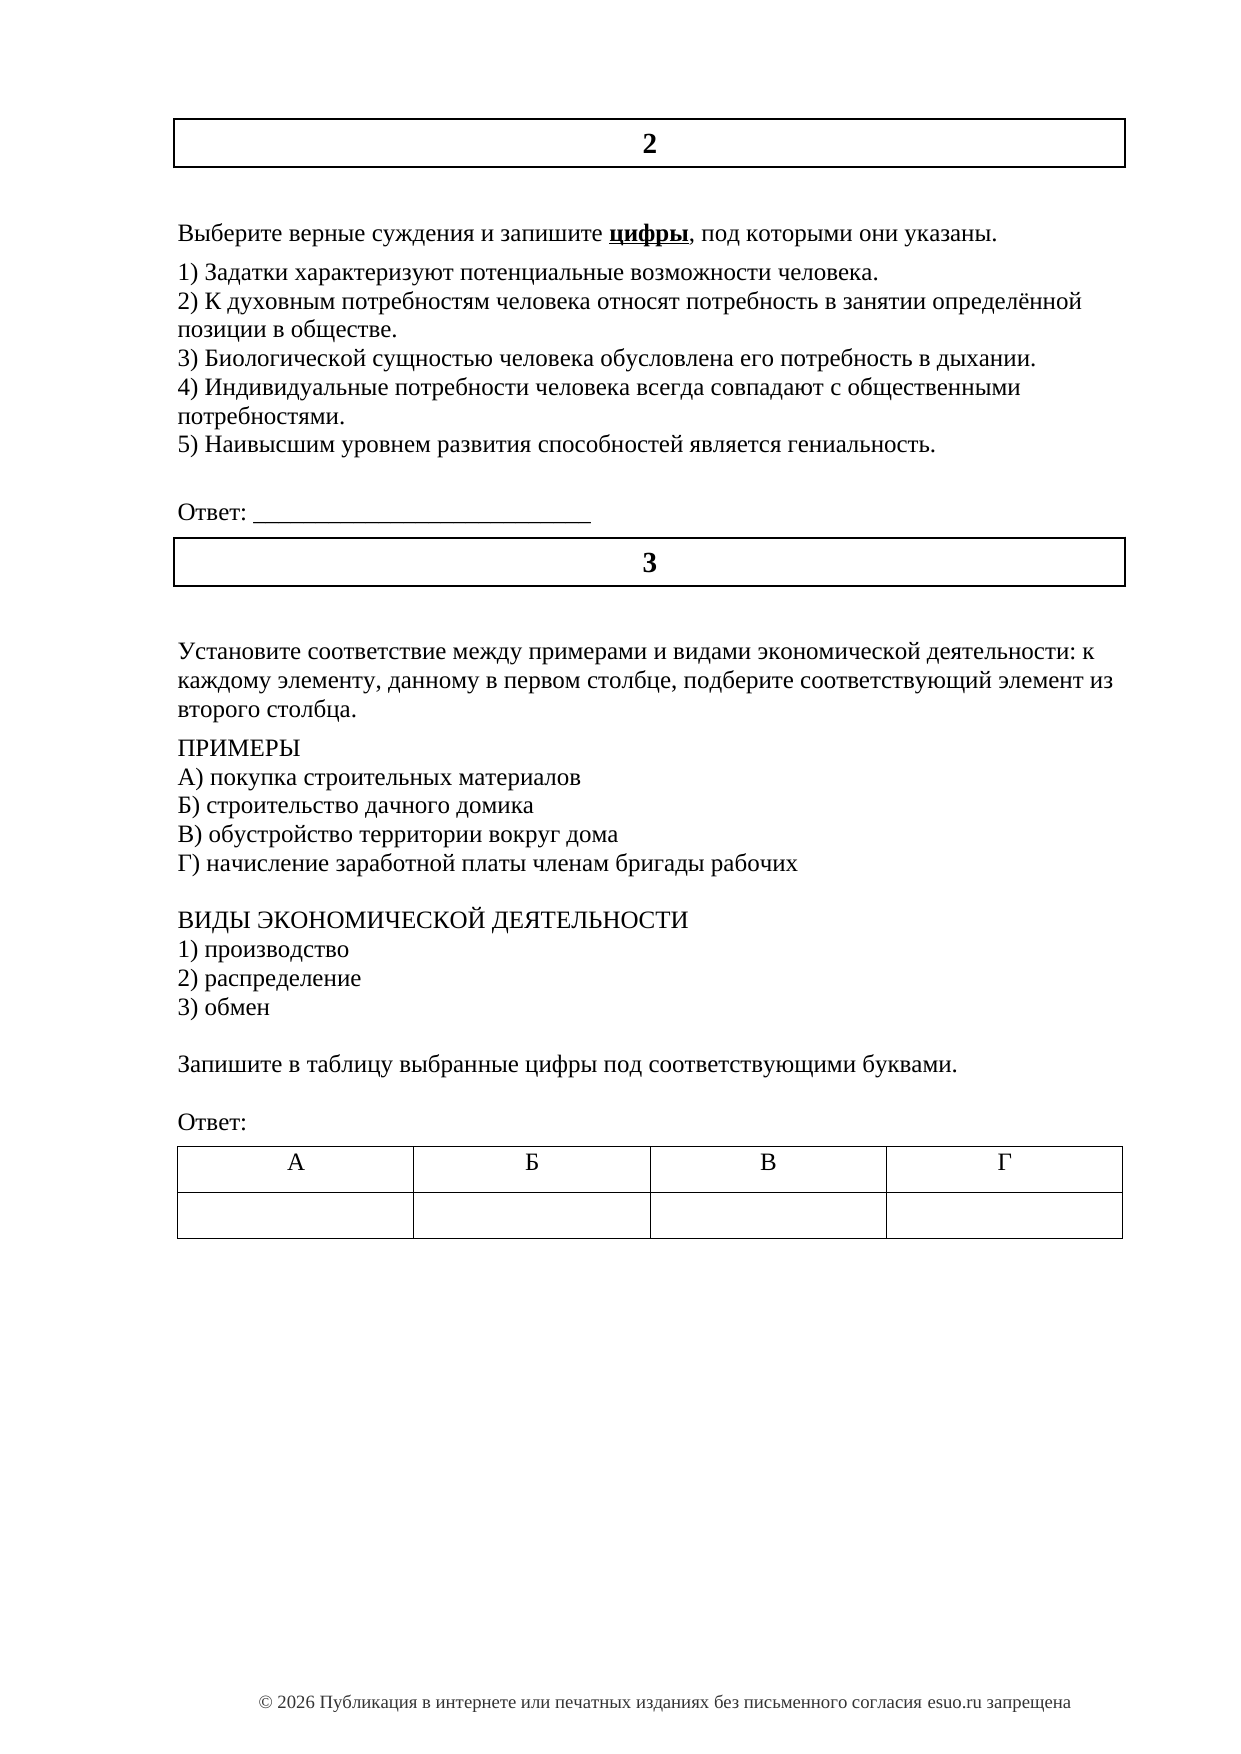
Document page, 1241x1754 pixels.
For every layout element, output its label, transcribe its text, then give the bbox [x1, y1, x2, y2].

subtitle 2 [175, 120, 1124, 166]
text Выберите верные суждения и запишите цифры, под которыми они указаны. [177, 218, 1122, 247]
text 1) Задатки характеризуют потенциальные возможности человека. 2) К духовным потребностям человека относят потребность в занятии определённой позиции в обществе. 3) Биологической сущностью человека обусловлена его потребность в дыхании. 4) Индивидуальные потребности человека всегда совпадают с общественными потребностями. 5) Наивысшим уровнем развития способностей является гениальность. [177, 257, 1122, 458]
table_header А [178, 1147, 413, 1192]
table_cell [414, 1193, 650, 1238]
text Установите соответствие между примерами и видами экономической деятельности: к каждому элементу, данному в первом столбце, подберите соответствующий элемент из второго столбца. [177, 636, 1122, 723]
table_cell [651, 1193, 886, 1238]
table_header Г [887, 1147, 1122, 1192]
subtitle 3 [175, 539, 1124, 585]
table_cell [178, 1193, 413, 1238]
table_cell [887, 1193, 1122, 1238]
text ПРИМЕРЫ А) покупка строительных материалов Б) строительство дачного домика В) обустройство территории вокруг дома Г) начисление заработной платы членам бригады рабочих ВИДЫ ЭКОНОМИЧЕСКОЙ ДЕЯТЕЛЬНОСТИ 1) производство 2) распределение 3) обмен Запишите в таблицу выбранные цифры под соответствующими буквами. Ответ: [177, 733, 1122, 1136]
table_header Б [414, 1147, 650, 1192]
table_header В [651, 1147, 886, 1192]
text Ответ: ___________________________ [177, 469, 1122, 526]
